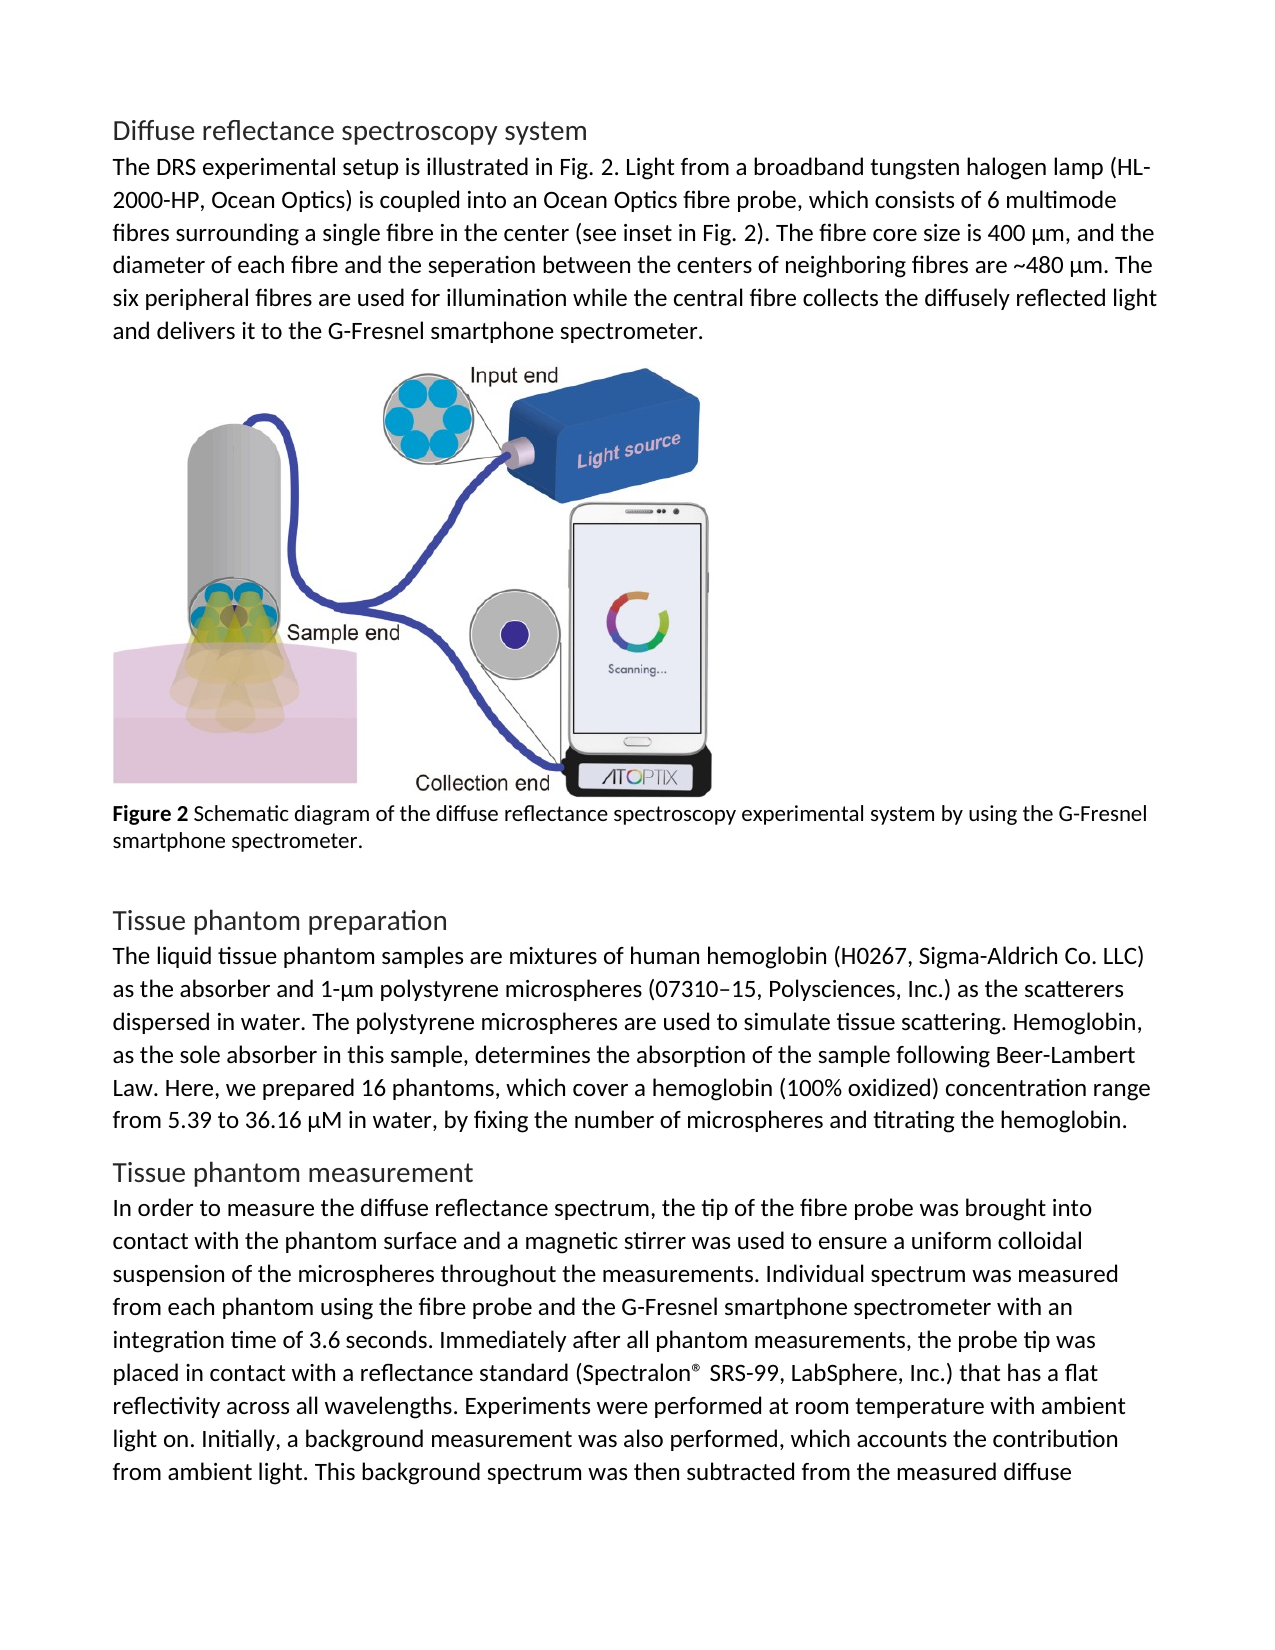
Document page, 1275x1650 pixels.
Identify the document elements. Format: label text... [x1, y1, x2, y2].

text The liquid tissue phantom samples are mixtures of human hemoglobin (H0267, Sigma-Aldrich Co. LLC) as the absorber and 1-µm polystyrene microspheres (07310–15, Polysciences, Inc.) as the scatterers dispersed in water. The polystyrene microspheres are used to simulate tissue scattering. Hemoglobin, as the sole absorber in this sample, determines the absorption of the sample following Beer-Lambert Law. Here, we prepared 16 phantoms, which cover a hemoglobin (100% oxidized) concentration range from 5.39 to 36.16 μM in water, by fixing the number of microspheres and titrating the hemoglobin. [112, 940, 1162, 1135]
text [112, 1193, 1162, 1486]
subtitle Tissue phantom measurement [112, 1154, 1162, 1190]
subtitle Diffuse reflectance spectroscopy system [112, 112, 1162, 148]
subtitle Tissue phantom preparation [112, 902, 1162, 937]
text Figure 2 Schematic diagram of the diffuse reflectance spectroscopy experimental system by using the G-Fresnel smartphone spectrometer. [112, 799, 1162, 855]
picture [112, 365, 713, 799]
text The DRS experimental setup is illustrated in Fig. 2. Light from a broadband tungsten halogen lamp (HL-2000-HP, Ocean Optics) is coupled into an Ocean Optics fibre probe, which consists of 6 multimode fibres surrounding a single fibre in the center (see inset in Fig. 2). The fibre core size is 400 μm, and the diameter of each fibre and the seperation between the centers of neighboring fibres are ~480 μm. The six peripheral fibres are used for illumination while the central fibre collects the diffusely reflected light and delivers it to the G-Fresnel smartphone spectrometer. [112, 151, 1162, 346]
